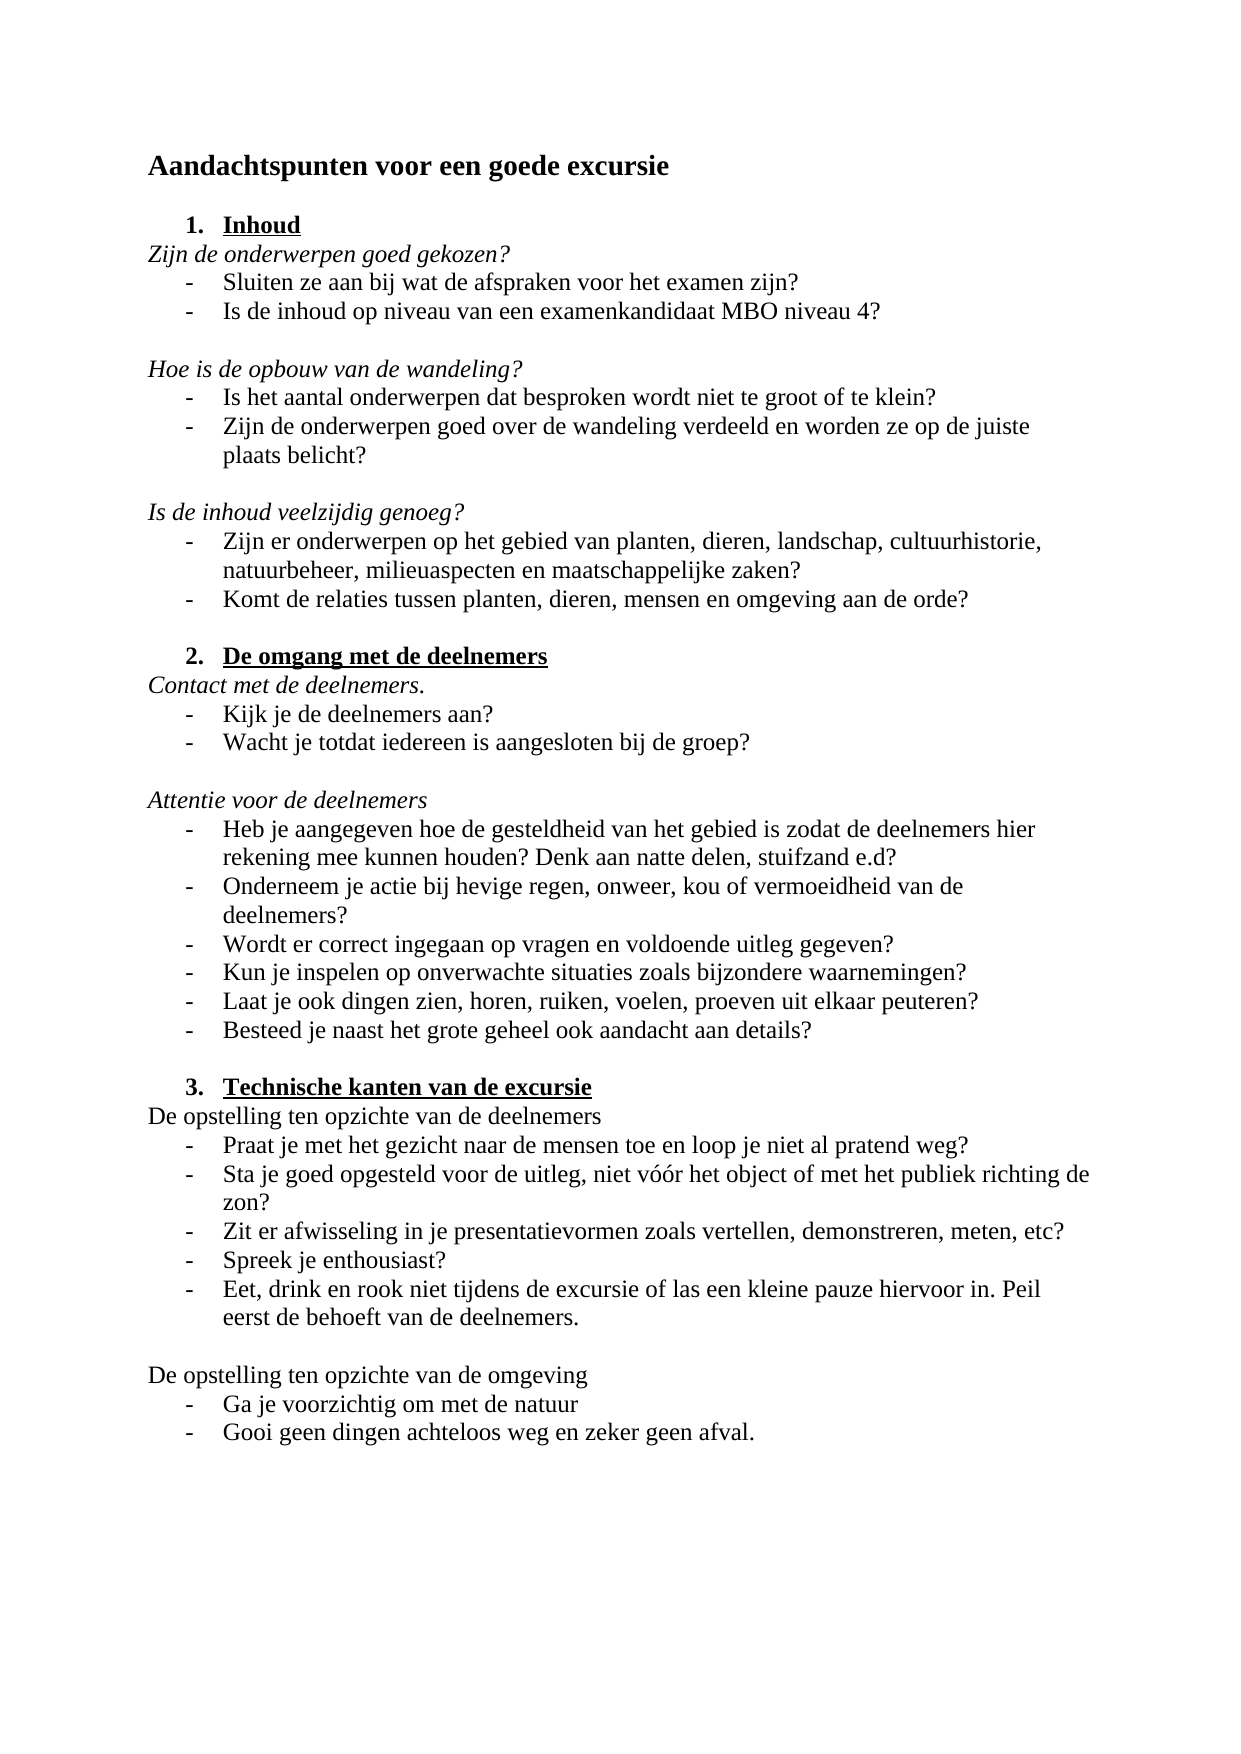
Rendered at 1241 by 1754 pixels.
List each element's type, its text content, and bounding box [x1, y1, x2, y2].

list Inhoud [185, 210, 1093, 239]
list Zijn er onderwerpen op het gebied van planten, dieren, landschap, cultuurhistorie, natuurbeheer, milieuaspecten en maatschappelijke zaken? [185, 526, 1093, 584]
text De opstelling ten opzichte van de omgeving [148, 1360, 1093, 1389]
text Contact met de deelnemers. [148, 670, 1093, 699]
list Zit er afwisseling in je presentatievormen zoals vertellen, demonstreren, meten, etc? [185, 1216, 1093, 1245]
list Gooi geen dingen achteloos weg en zeker geen afval. [185, 1417, 1093, 1446]
list Spreek je enthousiast? [185, 1245, 1093, 1274]
list Kijk je de deelnemers aan? [185, 699, 1093, 727]
list Onderneem je actie bij hevige regen, onweer, kou of vermoeidheid van de deelnemers? [185, 871, 1093, 929]
text Is de inhoud veelzijdig genoeg? [148, 497, 1093, 526]
text Aandachtspunten voor een goede excursie [148, 148, 1093, 181]
list Komt de relaties tussen planten, dieren, mensen en omgeving aan de orde? [185, 584, 1093, 612]
text De opstelling ten opzichte van de deelnemers [148, 1101, 1093, 1130]
text Zijn de onderwerpen goed gekozen? [148, 239, 1093, 267]
list De omgang met de deelnemers [185, 641, 1093, 670]
list Ga je voorzichtig om met de natuur [185, 1389, 1093, 1417]
list Technische kanten van de excursie [185, 1072, 1093, 1101]
list Eet, drink en rook niet tijdens de excursie of las een kleine pauze hiervoor in. Peil eerst de behoeft van de deelnemers. [185, 1274, 1093, 1331]
list Praat je met het gezicht naar de mensen toe en loop je niet al pratend weg? [185, 1130, 1093, 1159]
list Wacht je totdat iedereen is aangesloten bij de groep? [185, 727, 1093, 756]
text Hoe is de opbouw van de wandeling? [148, 354, 1093, 382]
list Is het aantal onderwerpen dat besproken wordt niet te groot of te klein? [185, 382, 1093, 411]
list Sluiten ze aan bij wat de afspraken voor het examen zijn? [185, 267, 1093, 296]
list Sta je goed opgesteld voor de uitleg, niet vóór het object of met het publiek richting de zon? [185, 1159, 1093, 1216]
list Besteed je naast het grote geheel ook aandacht aan details? [185, 1015, 1093, 1044]
list Wordt er correct ingegaan op vragen en voldoende uitleg gegeven? [185, 929, 1093, 957]
list Zijn de onderwerpen goed over de wandeling verdeeld en worden ze op de juiste plaats belicht? [185, 411, 1093, 469]
text Attentie voor de deelnemers [148, 785, 1093, 814]
list Heb je aangegeven hoe de gesteldheid van het gebied is zodat de deelnemers hier rekening mee kunnen houden? Denk aan natte delen, stuifzand e.d? [185, 814, 1093, 871]
list Kun je inspelen op onverwachte situaties zoals bijzondere waarnemingen? [185, 957, 1093, 986]
list Laat je ook dingen zien, horen, ruiken, voelen, proeven uit elkaar peuteren? [185, 986, 1093, 1015]
list Is de inhoud op niveau van een examenkandidaat MBO niveau 4? [185, 296, 1093, 325]
